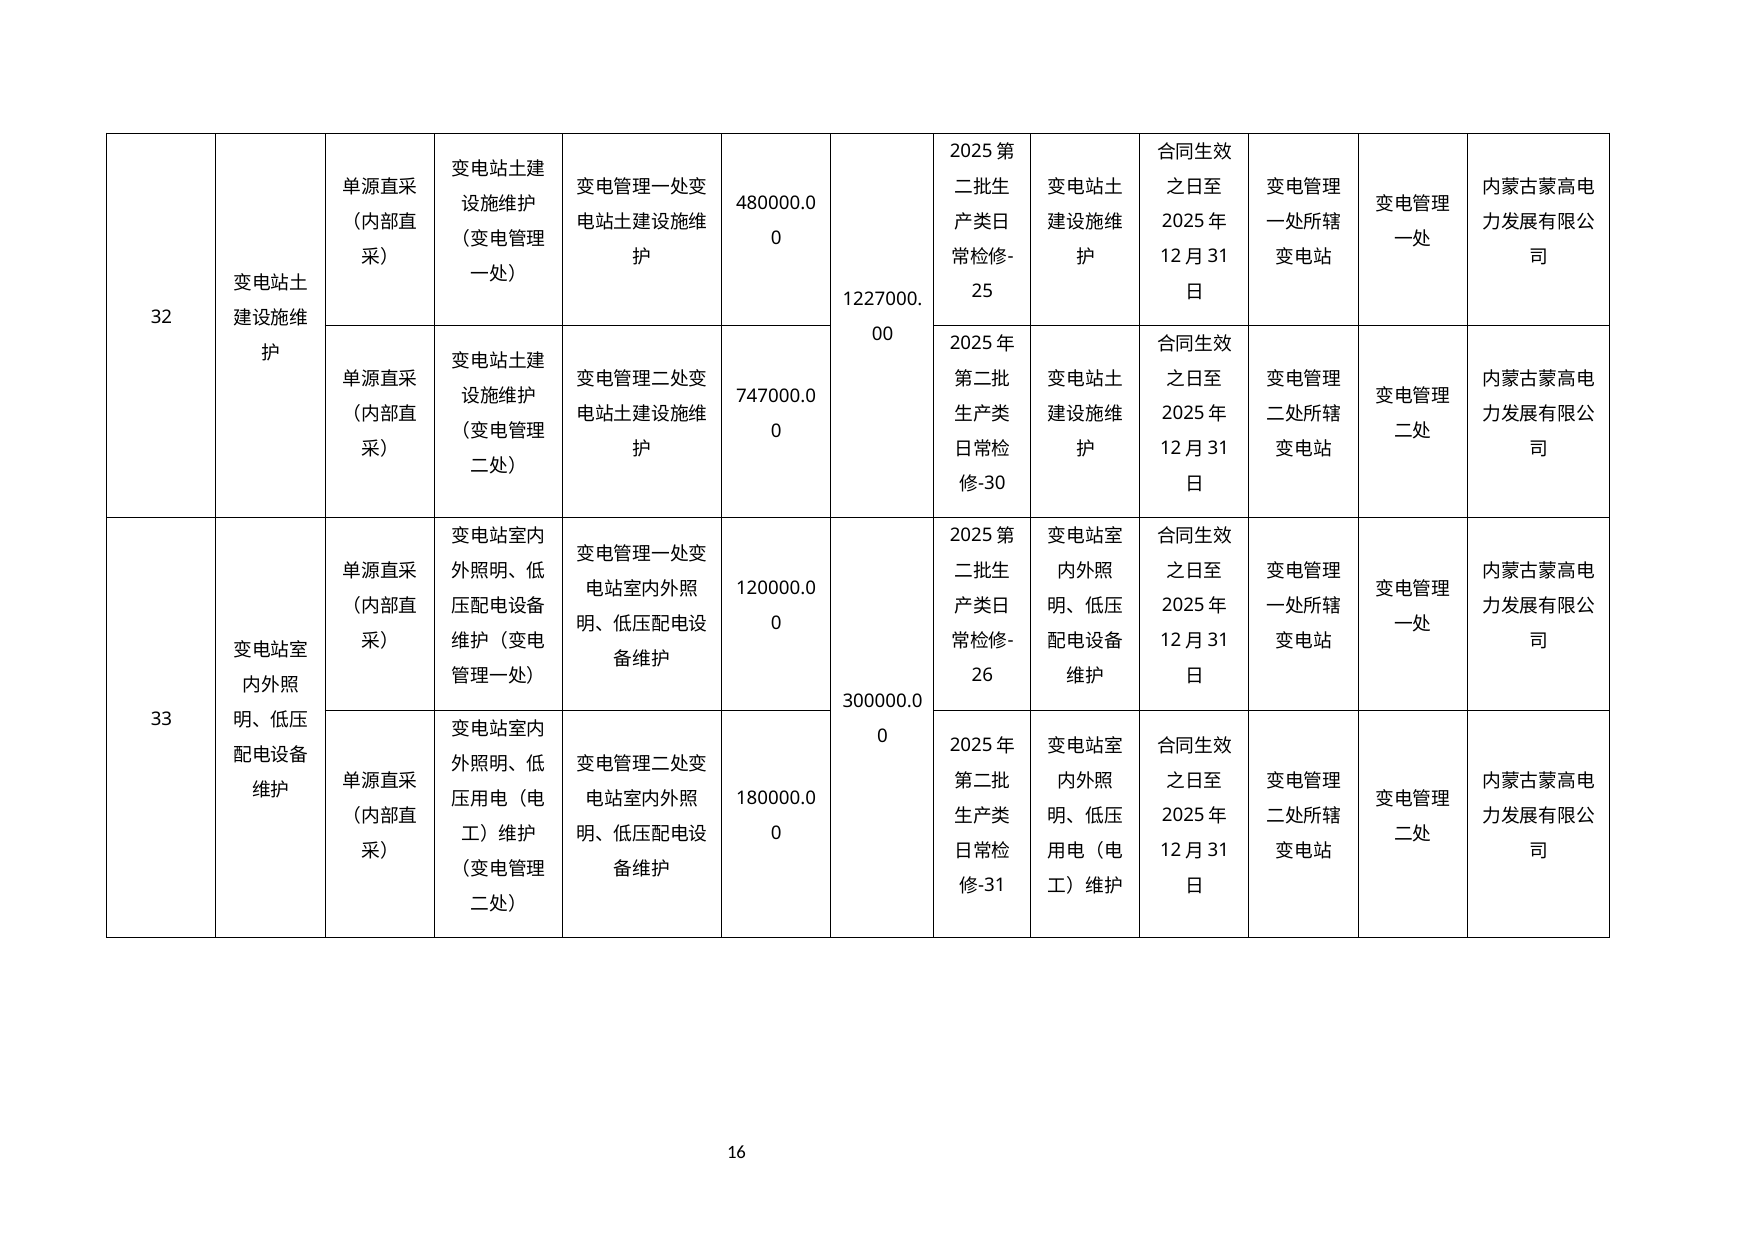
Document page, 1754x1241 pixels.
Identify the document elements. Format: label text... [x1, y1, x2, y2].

table_cell 单源直采（内部直采） [326, 518, 434, 709]
table_cell 变电管理二处 [1359, 711, 1467, 937]
table_cell 变电管理一处 [1359, 518, 1467, 709]
table_cell 变电管理一处变电站土建设施维护 [563, 134, 721, 325]
table_cell 单源直采（内部直采） [326, 134, 434, 325]
table_cell 变电管理一处所辖变电站 [1249, 134, 1358, 325]
table_cell 单源直采（内部直采） [326, 326, 434, 517]
table_cell 变电管理二处所辖变电站 [1249, 711, 1358, 937]
table_cell 合同生效之日至2025年12月31日 [1140, 711, 1248, 937]
table_cell 180000.00 [722, 711, 830, 937]
table_cell 变电站土建设施维护（变电管理二处） [435, 326, 562, 517]
table_cell 内蒙古蒙高电力发展有限公司 [1468, 518, 1609, 709]
table_cell 变电站土建设施维护 [1031, 326, 1139, 517]
table_cell 32 [107, 134, 215, 517]
table_cell 变电管理二处变电站土建设施维护 [563, 326, 721, 517]
table_cell 变电管理二处变电站室内外照明、低压配电设备维护 [563, 711, 721, 937]
table_cell 变电站土建设施维护 [216, 134, 325, 517]
table_cell 变电管理二处所辖变电站 [1249, 326, 1358, 517]
table_cell 变电站室内外照明、低压配电设备维护 [216, 518, 325, 937]
table_cell 变电管理一处变电站室内外照明、低压配电设备维护 [563, 518, 721, 709]
table_cell 747000.00 [722, 326, 830, 517]
table_cell 480000.00 [722, 134, 830, 325]
table_cell 内蒙古蒙高电力发展有限公司 [1468, 326, 1609, 517]
table_cell 变电管理二处 [1359, 326, 1467, 517]
table_cell 合同生效之日至2025年12月31日 [1140, 134, 1248, 325]
table_cell 300000.00 [831, 518, 933, 937]
table_cell 1227000.00 [831, 134, 933, 517]
table_cell 变电站室内外照明、低压用电（电工）维护 [1031, 711, 1139, 937]
table_cell 2025年第二批生产类日常检修-31 [934, 711, 1030, 937]
table_cell 内蒙古蒙高电力发展有限公司 [1468, 134, 1609, 325]
table_cell 合同生效之日至2025年12月31日 [1140, 326, 1248, 517]
table_cell 2025第二批生产类日常检修-25 [934, 134, 1030, 325]
table_cell 变电管理一处 [1359, 134, 1467, 325]
table_cell 变电站土建设施维护 [1031, 134, 1139, 325]
table_cell 33 [107, 518, 215, 937]
table_cell 合同生效之日至2025年12月31日 [1140, 518, 1248, 709]
table_cell 内蒙古蒙高电力发展有限公司 [1468, 711, 1609, 937]
table_cell 120000.00 [722, 518, 830, 709]
table_cell 单源直采（内部直采） [326, 711, 434, 937]
table_cell 变电站室内外照明、低压配电设备维护（变电管理一处） [435, 518, 562, 709]
table_cell 变电站室内外照明、低压用电（电工）维护（变电管理二处） [435, 711, 562, 937]
table_cell 2025第二批生产类日常检修-26 [934, 518, 1030, 709]
table_cell 变电管理一处所辖变电站 [1249, 518, 1358, 709]
table_cell 2025年第二批生产类日常检修-30 [934, 326, 1030, 517]
table_cell 变电站土建设施维护（变电管理一处） [435, 134, 562, 325]
table_cell 变电站室内外照明、低压配电设备维护 [1031, 518, 1139, 709]
